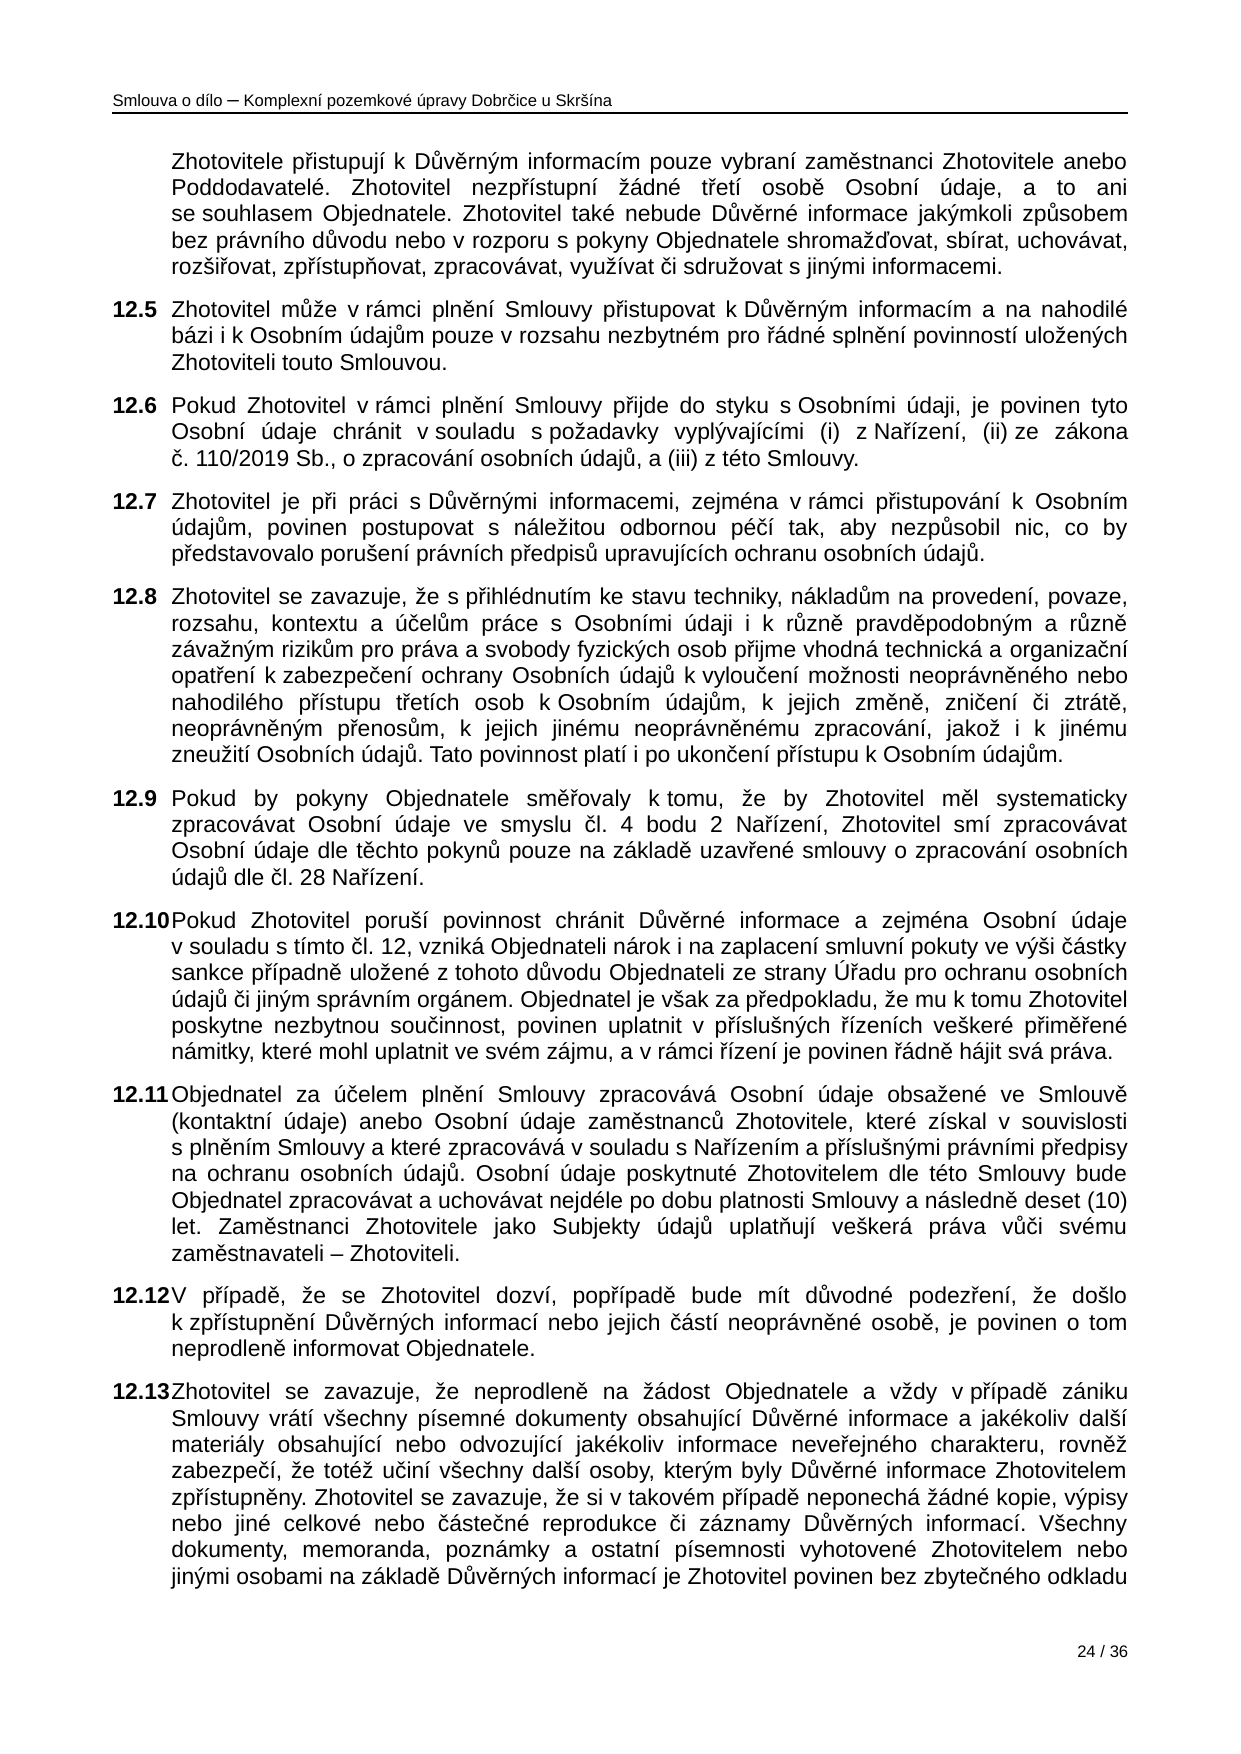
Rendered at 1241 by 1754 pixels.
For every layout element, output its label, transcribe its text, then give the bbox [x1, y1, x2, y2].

text Zhotovitel může v rámci plnění Smlouvy přistupovat k Důvěrným informacím a na nahodilé bázi i k Osobním údajům pouze v rozsahu nezbytném pro řádné splnění povinností uložených Zhotoviteli touto Smlouvou. [112, 296, 1128, 375]
text Pokud Zhotovitel v rámci plnění Smlouvy přijde do styku s Osobními údaji, je povinen tyto Osobní údaje chránit v souladu s požadavky vyplývajícími (i) z Nařízení, (ii) ze zákona č. 110/2019 Sb., o zpracování osobních údajů, a (iii) z této Smlouvy. [112, 392, 1128, 471]
text Zhotovitel je při práci s Důvěrnými informacemi, zejména v rámci přistupování k Osobním údajům, povinen postupovat s náležitou odbornou péčí tak, aby nezpůsobil nic, co by představovalo porušení právních předpisů upravujících ochranu osobních údajů. [112, 488, 1128, 567]
text Zhotovitel se zavazuje, že s přihlédnutím ke stavu techniky, nákladům na provedení, povaze, rozsahu, kontextu a účelům práce s Osobními údaji i k různě pravděpodobným a různě závažným rizikům pro práva a svobody fyzických osob přijme vhodná technická a organizační opatření k zabezpečení ochrany Osobních údajů k vyloučení možnosti neoprávněného nebo nahodilého přístupu třetích osob k Osobním údajům, k jejich změně, zničení či ztrátě, neoprávněným přenosům, k jejich jinému neoprávněnému zpracování, jakož i k jinému zneužití Osobních údajů. Tato povinnost platí i po ukončení přístupu k Osobním údajům. [112, 583, 1128, 768]
text Pokud Zhotovitel poruší povinnost chránit Důvěrné informace a zejména Osobní údaje v souladu s tímto čl. 12, vzniká Objednateli nárok i na zaplacení smluvní pokuty ve výši částky sankce případně uložené z tohoto důvodu Objednateli ze strany Úřadu pro ochranu osobních údajů či jiným správním orgánem. Objednatel je však za předpokladu, že mu k tomu Zhotovitel poskytne nezbytnou součinnost, povinen uplatnit v příslušných řízeních veškeré přiměřené námitky, které mohl uplatnit ve svém zájmu, a v rámci řízení je povinen řádně hájit svá práva. [112, 907, 1128, 1065]
text V případě, že se Zhotovitel dozví, popřípadě bude mít důvodné podezření, že došlo k zpřístupnění Důvěrných informací nebo jejich částí neoprávněné osobě, je povinen o tom neprodleně informovat Objednatele. [112, 1282, 1128, 1362]
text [112, 148, 1128, 279]
text Pokud by pokyny Objednatele směřovaly k tomu, že by Zhotovitel měl systematicky zpracovávat Osobní údaje ve smyslu čl. 4 bodu 2 Nařízení, Zhotovitel smí zpracovávat Osobní údaje dle těchto pokynů pouze na základě uzavřené smlouvy o zpracování osobních údajů dle čl. 28 Nařízení. [112, 784, 1128, 890]
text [112, 1378, 1128, 1589]
text Objednatel za účelem plnění Smlouvy zpracovává Osobní údaje obsažené ve Smlouvě (kontaktní údaje) anebo Osobní údaje zaměstnanců Zhotovitele, které získal v souvislosti s plněním Smlouvy a které zpracovává v souladu s Nařízením a příslušnými právními předpisy na ochranu osobních údajů. Osobní údaje poskytnuté Zhotovitelem dle této Smlouvy bude Objednatel zpracovávat a uchovávat nejdéle po dobu platnosti Smlouvy a následně deset (10) let. Zaměstnanci Zhotovitele jako Subjekty údajů uplatňují veškerá práva vůči svému zaměstnavateli – Zhotoviteli. [112, 1081, 1128, 1266]
